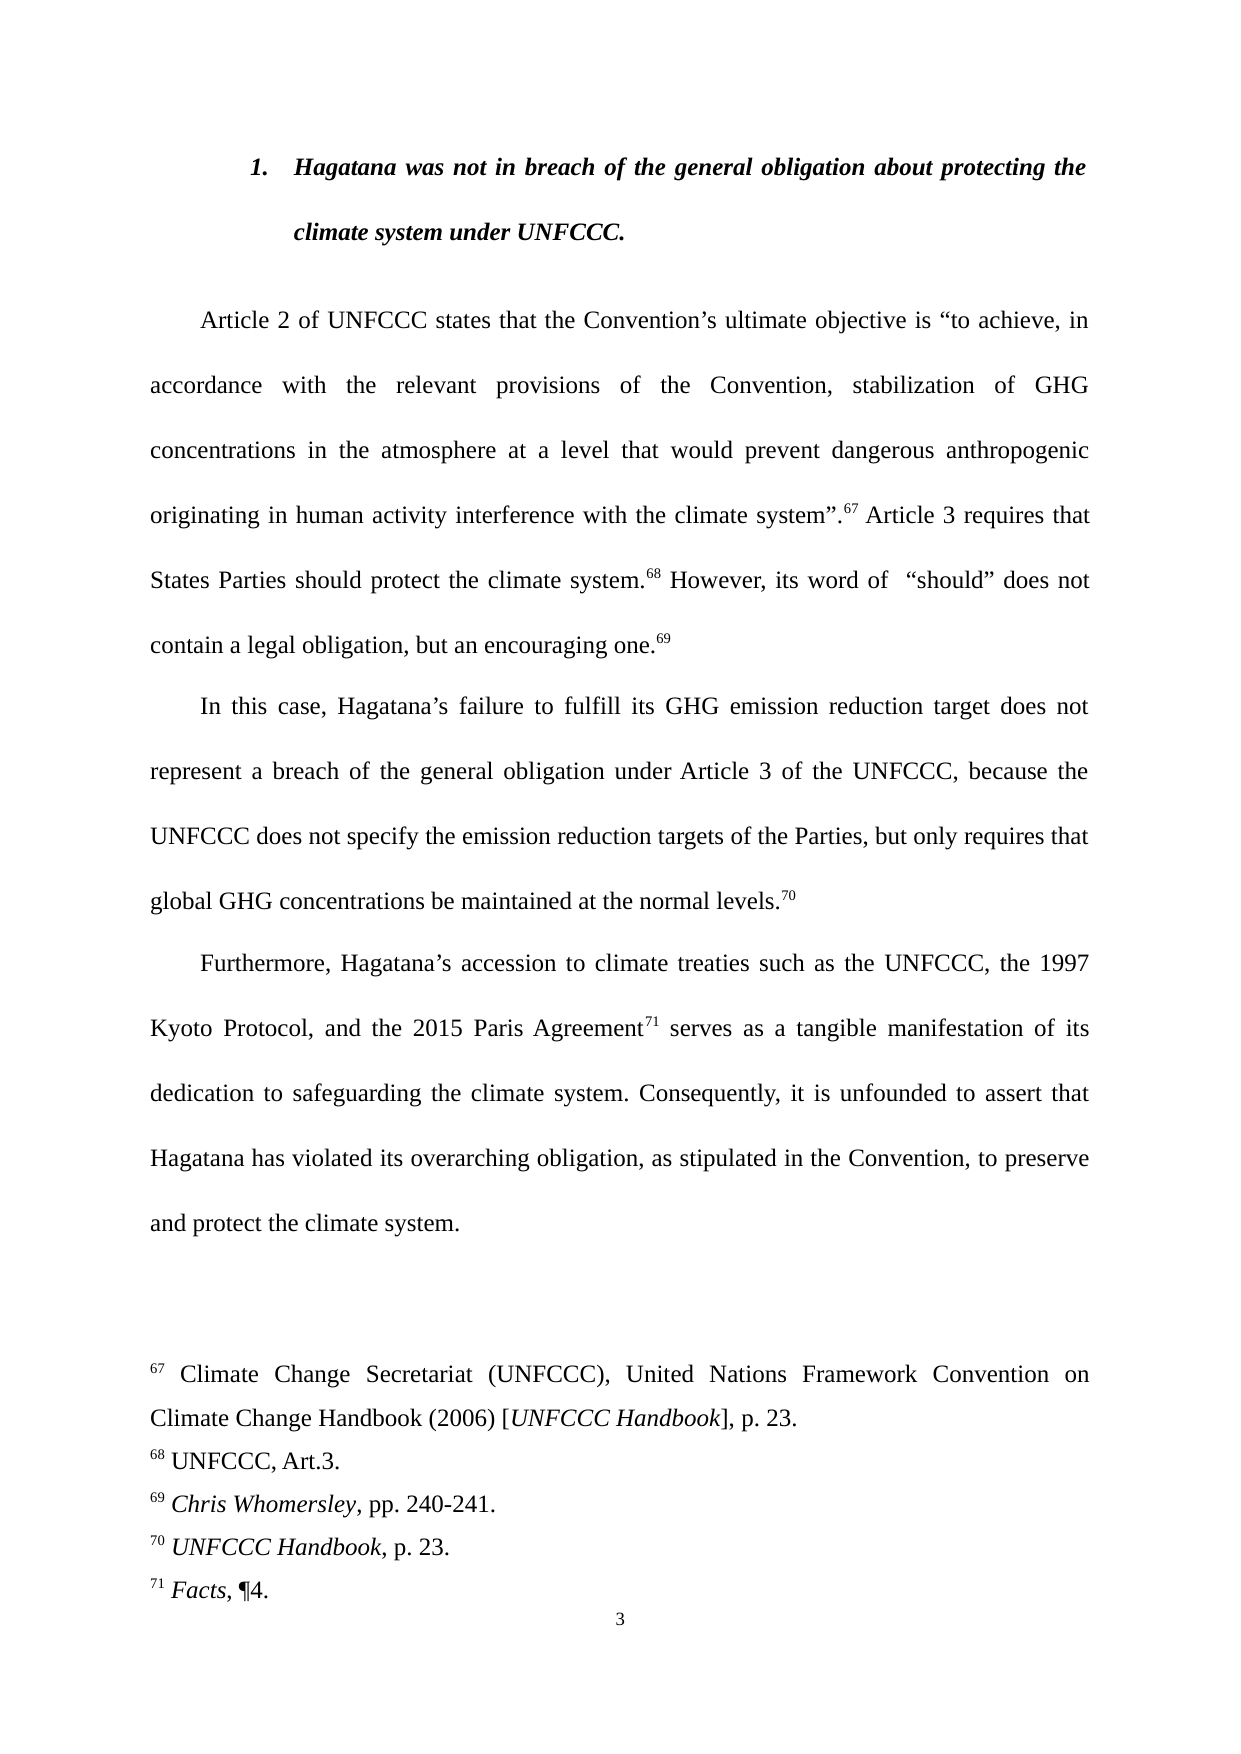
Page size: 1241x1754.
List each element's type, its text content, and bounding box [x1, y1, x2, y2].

text Furthermore, Hagatana’s accession to climate treaties such as the UNFCCC, the 1997 Kyoto Protocol, and the 2015 Paris Agreement serves as a tangible manifestation of its dedication to safeguarding the climate system. Consequently, it is unfounded to assert that Hagatana has violated its overarching obligation, as stipulated in the Convention, to preserve and protect the climate system. [150, 946, 1090, 1238]
subtitle Hagatana was not in breach of the general obligation about protecting the climate system under UNFCCC. [250, 150, 1090, 247]
text Article 2 of UNFCCC states that the Convention’s ultimate objective is “to achieve, in accordance with the relevant provisions of the Convention, stabilization of GHG concentrations in the atmosphere at a level that would prevent dangerous anthropogenic originating in human activity interference with the climate system”. Article 3 requires that States Parties should protect the climate system. However, its word of “should” does not contain a legal obligation, but an encouraging one. [150, 303, 1090, 661]
text In this case, Hagatana’s failure to fulfill its GHG emission reduction target does not represent a breach of the general obligation under Article 3 of the UNFCCC, because the UNFCCC does not specify the emission reduction targets of the Parties, but only requires that global GHG concentrations be maintained at the normal levels. [150, 689, 1090, 917]
